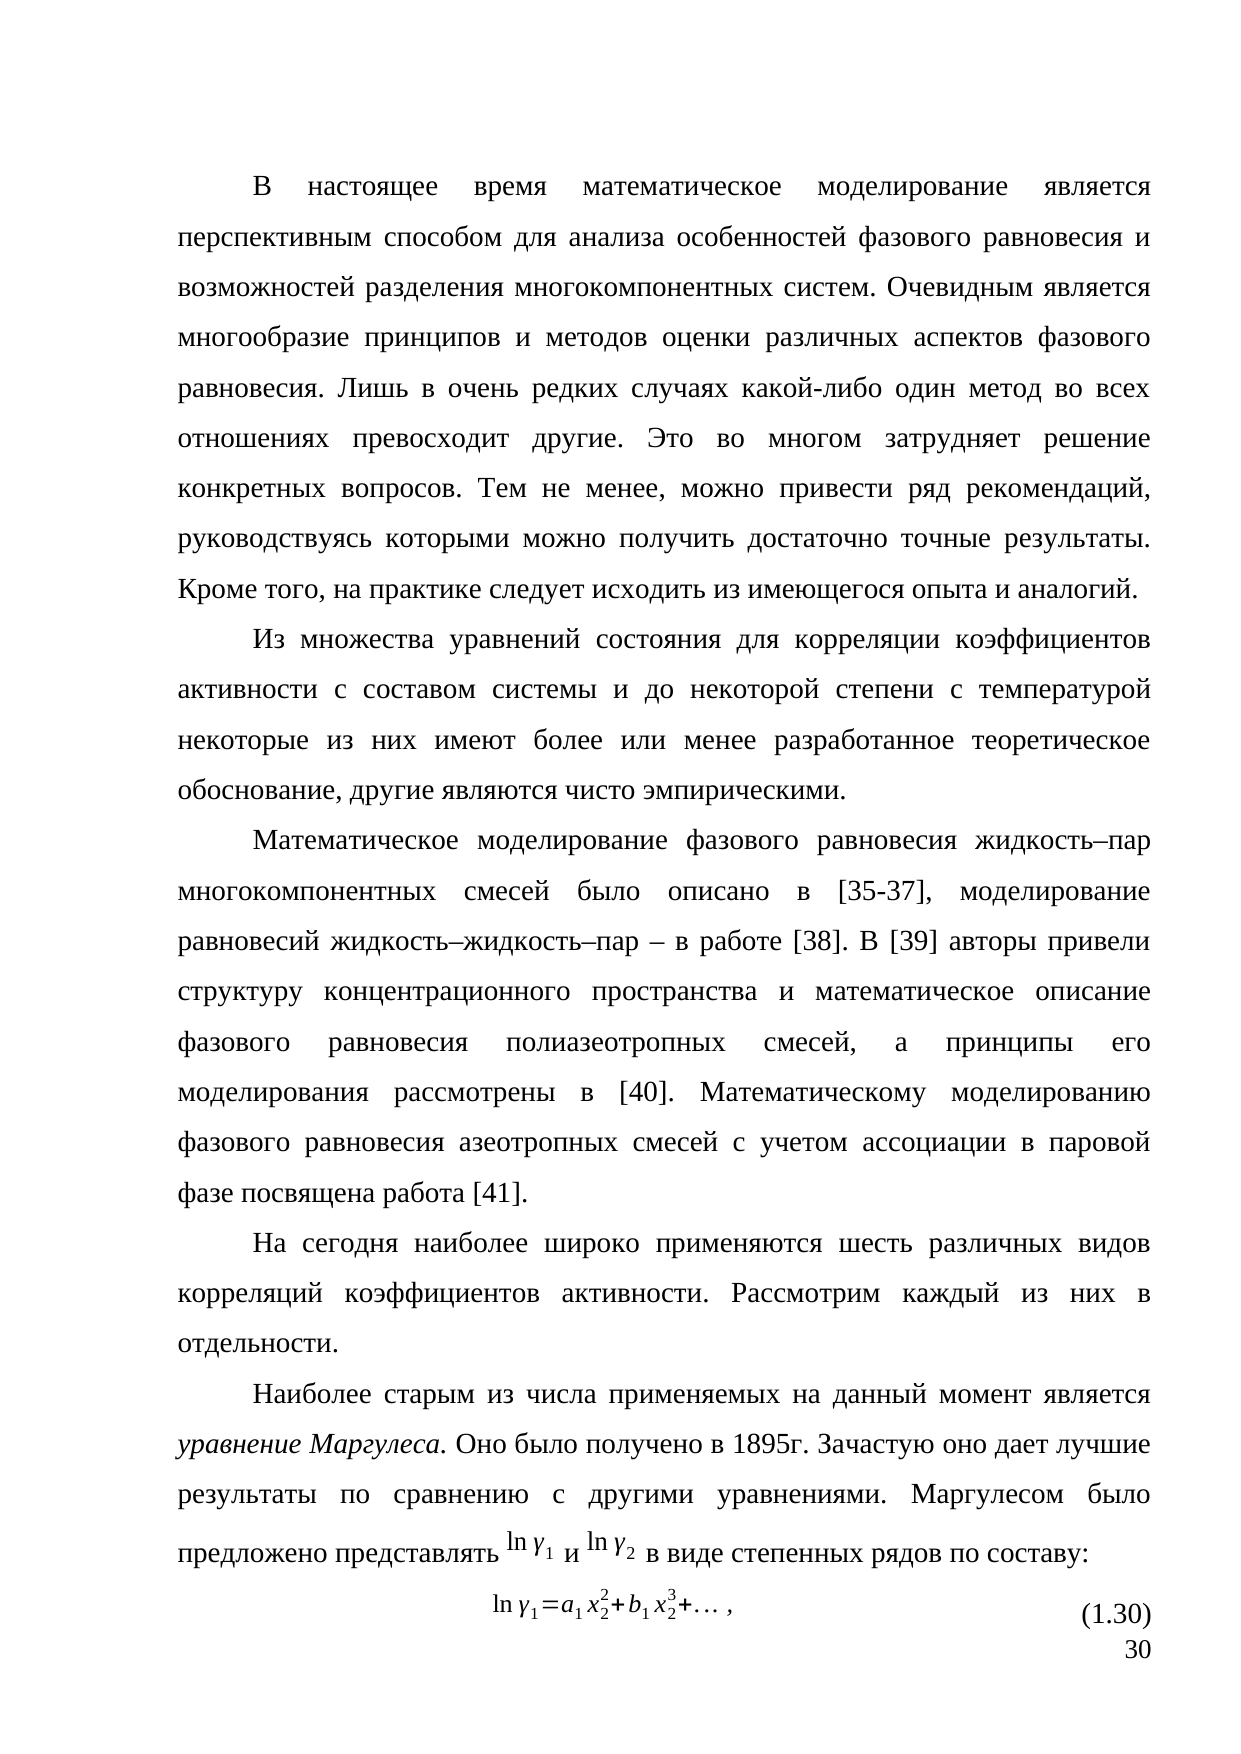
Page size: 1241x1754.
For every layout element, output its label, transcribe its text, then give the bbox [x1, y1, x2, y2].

text (1.30) [177, 1586, 1152, 1629]
text Из множества уравнений состояния для корреляции коэффициентов активности с составом системы и до некоторой степени с температурой некоторые из них имеют более или менее разработанное теоретическое обоснование, другие являются чисто эмпирическими. [177, 621, 1152, 806]
text Математическое моделирование фазового равновесия жидкость–пар многокомпонентных смесей было описано в [35-37], моделирование равновесий жидкость–жидкость–пар – в работе [38]. В [39] авторы привели структуру концентрационного пространства и математическое описание фазового равновесия полиазеотропных смесей, а принципы его моделирования рассмотрены в [40]. Математическому моделированию фазового равновесия азеотропных смесей с учетом ассоциации в паровой фазе посвящена работа [41]. [177, 822, 1152, 1208]
text На сегодня наиболее широко применяются шесть различных видов корреляций коэффициентов активности. Рассмотрим каждый из них в отдельности. [177, 1225, 1152, 1359]
text В настоящее время математическое моделирование является перспективным способом для анализа особенностей фазового равновесия и возможностей разделения многокомпонентных систем. Очевидным является многообразие принципов и методов оценки различных аспектов фазового равновесия. Лишь в очень редких случаях какой-либо один метод во всех отношениях превосходит другие. Это во многом затрудняет решение конкретных вопросов. Тем не менее, можно привести ряд рекомендаций, руководствуясь которыми можно получить достаточно точные результаты. Кроме того, на практике следует исходить из имеющегося опыта и аналогий. [177, 168, 1152, 604]
text Наиболее старым из числа применяемых на данный момент является уравнение Маргулеса. Оно было получено в 1895г. Зачастую оно дает лучшие результаты по сравнению с другими уравнениями. Маргулесом было предложено представлять и в виде степенных рядов по составу: [177, 1376, 1152, 1569]
